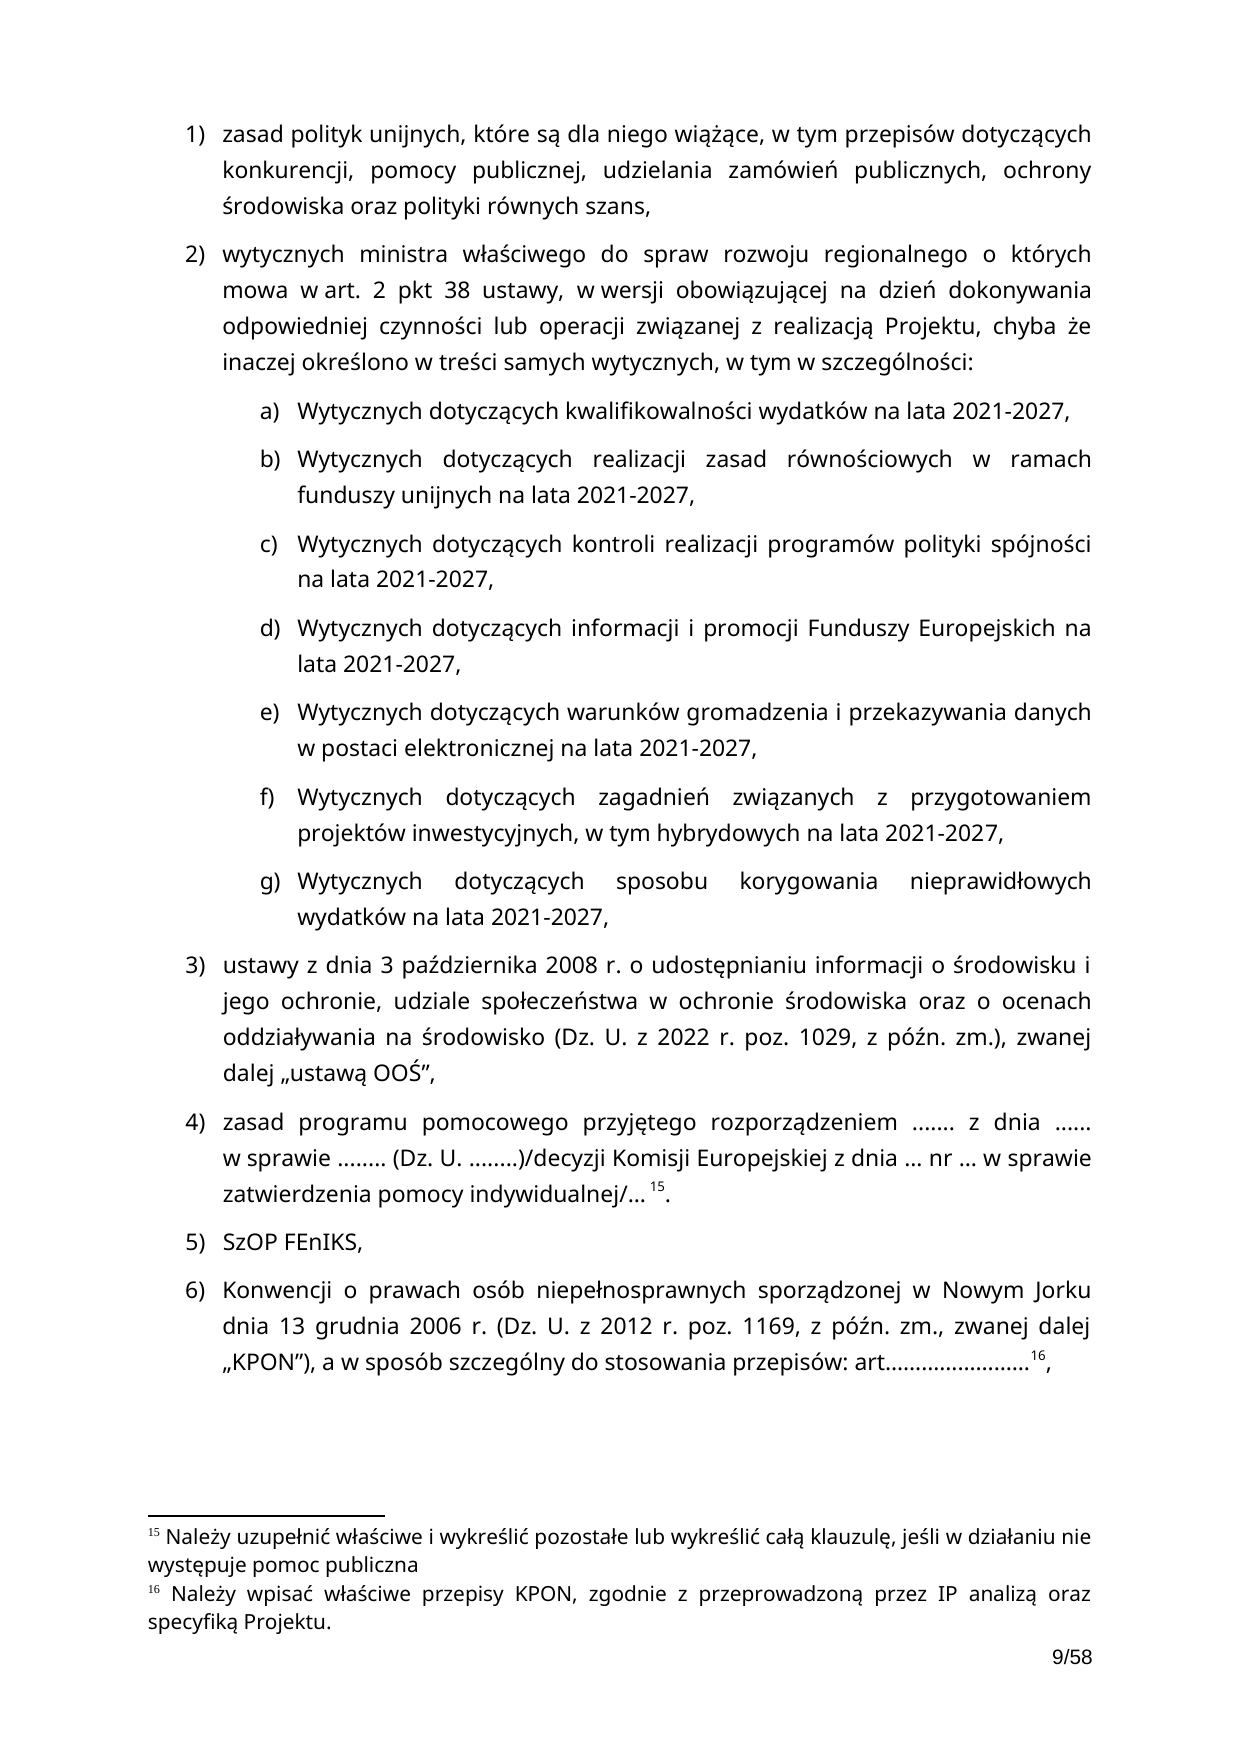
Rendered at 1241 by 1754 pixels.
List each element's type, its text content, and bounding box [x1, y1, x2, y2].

list Wytycznych dotyczących warunków gromadzenia i przekazywania danych w postaci elektronicznej na lata 2021-2027, [259, 696, 1092, 763]
list Wytycznych dotyczących informacji i promocji Funduszy Europejskich na lata 2021-2027, [259, 612, 1092, 679]
list Wytycznych dotyczących realizacji zasad równościowych w ramach funduszy unijnych na lata 2021-2027, [259, 443, 1092, 510]
list Wytycznych dotyczących sposobu korygowania nieprawidłowych wydatków na lata 2021-2027, [259, 865, 1092, 932]
list Wytycznych dotyczących kwalifikowalności wydatków na lata 2021-2027, [259, 395, 1092, 426]
list Wytycznych dotyczących zagadnień związanych z przygotowaniem projektów inwestycyjnych, w tym hybrydowych na lata 2021-2027, [259, 781, 1092, 848]
list Wytycznych dotyczących kontroli realizacji programów polityki spójności na lata 2021-2027, [259, 527, 1092, 595]
list zasad programu pomocowego przyjętego rozporządzeniem ....... z dnia ...... w sprawie ........ (Dz. U. ........)/decyzji Komisji Europejskiej z dnia … nr … w sprawie zatwierdzenia pomocy indywidualnej/… . [185, 1106, 1092, 1209]
list ustawy z dnia 3 października 2008 r. o udostępnianiu informacji o środowisku i jego ochronie, udziale społeczeństwa w ochronie środowiska oraz o ocenach oddziaływania na środowisko (Dz. U. z 2022 r. poz. 1029, z późn. zm.), zwanej dalej „ustawą OOŚ”, [185, 949, 1092, 1088]
list zasad polityk unijnych, które są dla niego wiążące, w tym przepisów dotyczących konkurencji, pomocy publicznej, udzielania zamówień publicznych, ochrony środowiska oraz polityki równych szans, [185, 118, 1092, 221]
list SzOP FEnIKS, [185, 1226, 1092, 1257]
list wytycznych ministra właściwego do spraw rozwoju regionalnego o których mowa w art. 2 pkt 38 ustawy, w wersji obowiązującej na dzień dokonywania odpowiedniej czynności lub operacji związanej z realizacją Projektu, chyba że inaczej określono w treści samych wytycznych, w tym w szczególności: [185, 238, 1092, 377]
list Konwencji o prawach osób niepełnosprawnych sporządzonej w Nowym Jorku dnia 13 grudnia 2006 r. (Dz. U. z 2012 r. poz. 1169, z późn. zm., zwanej dalej „KPON”), a w sposób szczególny do stosowania przepisów: art……………………, [185, 1274, 1092, 1377]
